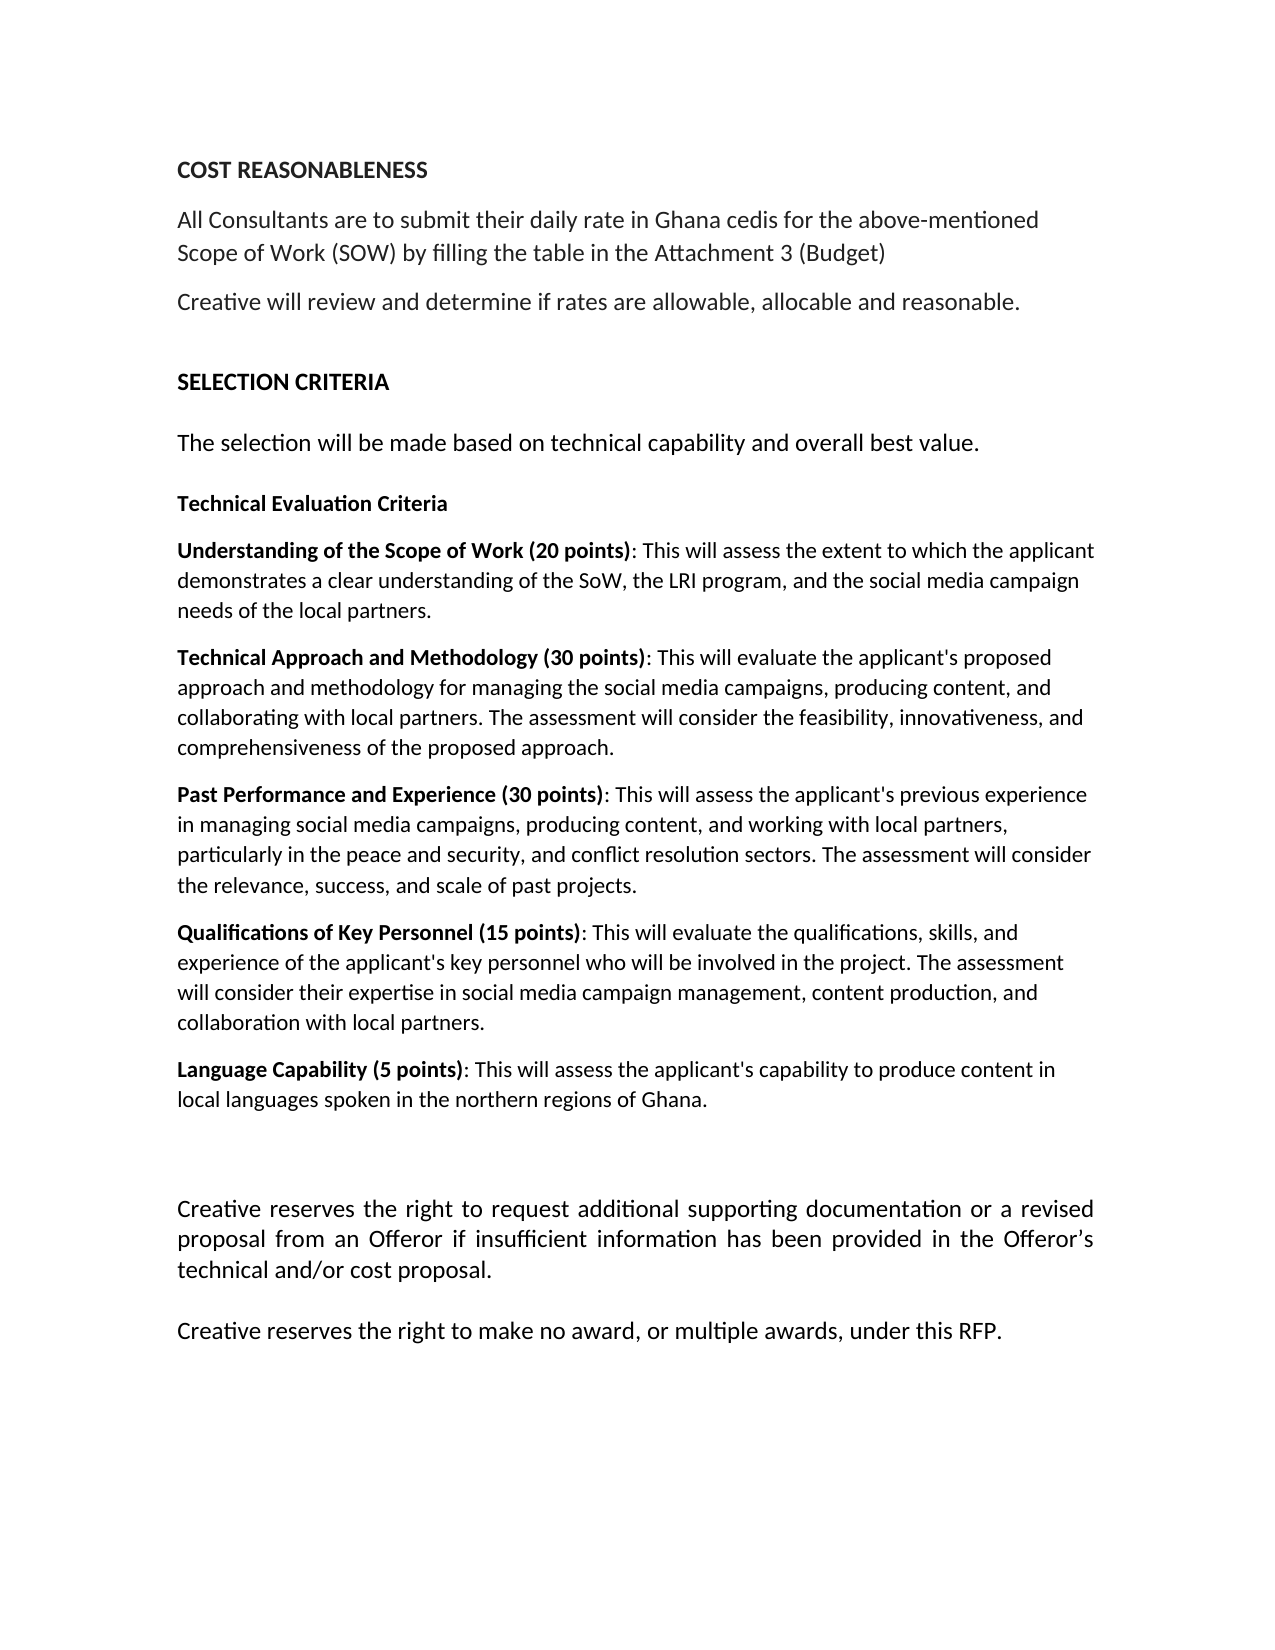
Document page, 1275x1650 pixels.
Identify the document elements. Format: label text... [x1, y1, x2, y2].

text Understanding of the Scope of Work (20 points): This will assess the extent to which the applicant demonstrates a clear understanding of the SoW, the LRI program, and the social media campaign needs of the local partners. [177, 536, 1097, 624]
subtitle SELECTION CRITERIA [177, 367, 1248, 397]
text Creative reserves the right to request additional supporting documentation or a revised proposal from an Offeror if insufficient information has been provided in the Offeror’s technical and/or cost proposal. [177, 1193, 1096, 1284]
text The selection will be made based on technical capability and overall best value. [177, 428, 1248, 458]
text All Consultants are to submit their daily rate in Ghana cedis for the above-mentioned Scope of Work (SOW) by filling the table in the Attachment 3 (Budget) [177, 204, 1042, 267]
text Qualifications of Key Personnel (15 points): This will evaluate the qualifications, skills, and experience of the applicant's key personnel who will be involved in the project. The assessment will consider their expertise in social media campaign management, content production, and collaboration with local partners. [177, 918, 1067, 1036]
text Creative reserves the right to make no award, or multiple awards, under this RFP. [177, 1315, 1248, 1345]
text Language Capability (5 points): This will assess the applicant's capability to produce content in local languages spoken in the northern regions of Ghana. [177, 1055, 1059, 1113]
text Creative will review and determine if rates are allowable, allocable and reasonable. [177, 287, 1248, 317]
subtitle COST REASONABLENESS [177, 154, 1248, 185]
text Technical Approach and Methodology (30 points): This will evaluate the applicant's proposed approach and methodology for managing the social media campaigns, producing content, and collaborating with local partners. The assessment will consider the feasibility, innovativeness, and comprehensiveness of the proposed approach. [177, 643, 1087, 762]
text Past Performance and Experience (30 points): This will assess the applicant's previous experience in managing social media campaigns, producing content, and working with local partners, particularly in the peace and security, and conflict resolution sectors. The assessment will consider the relevance, success, and scale of past projects. [177, 780, 1095, 899]
text Technical Evaluation Criteria [177, 489, 1248, 517]
